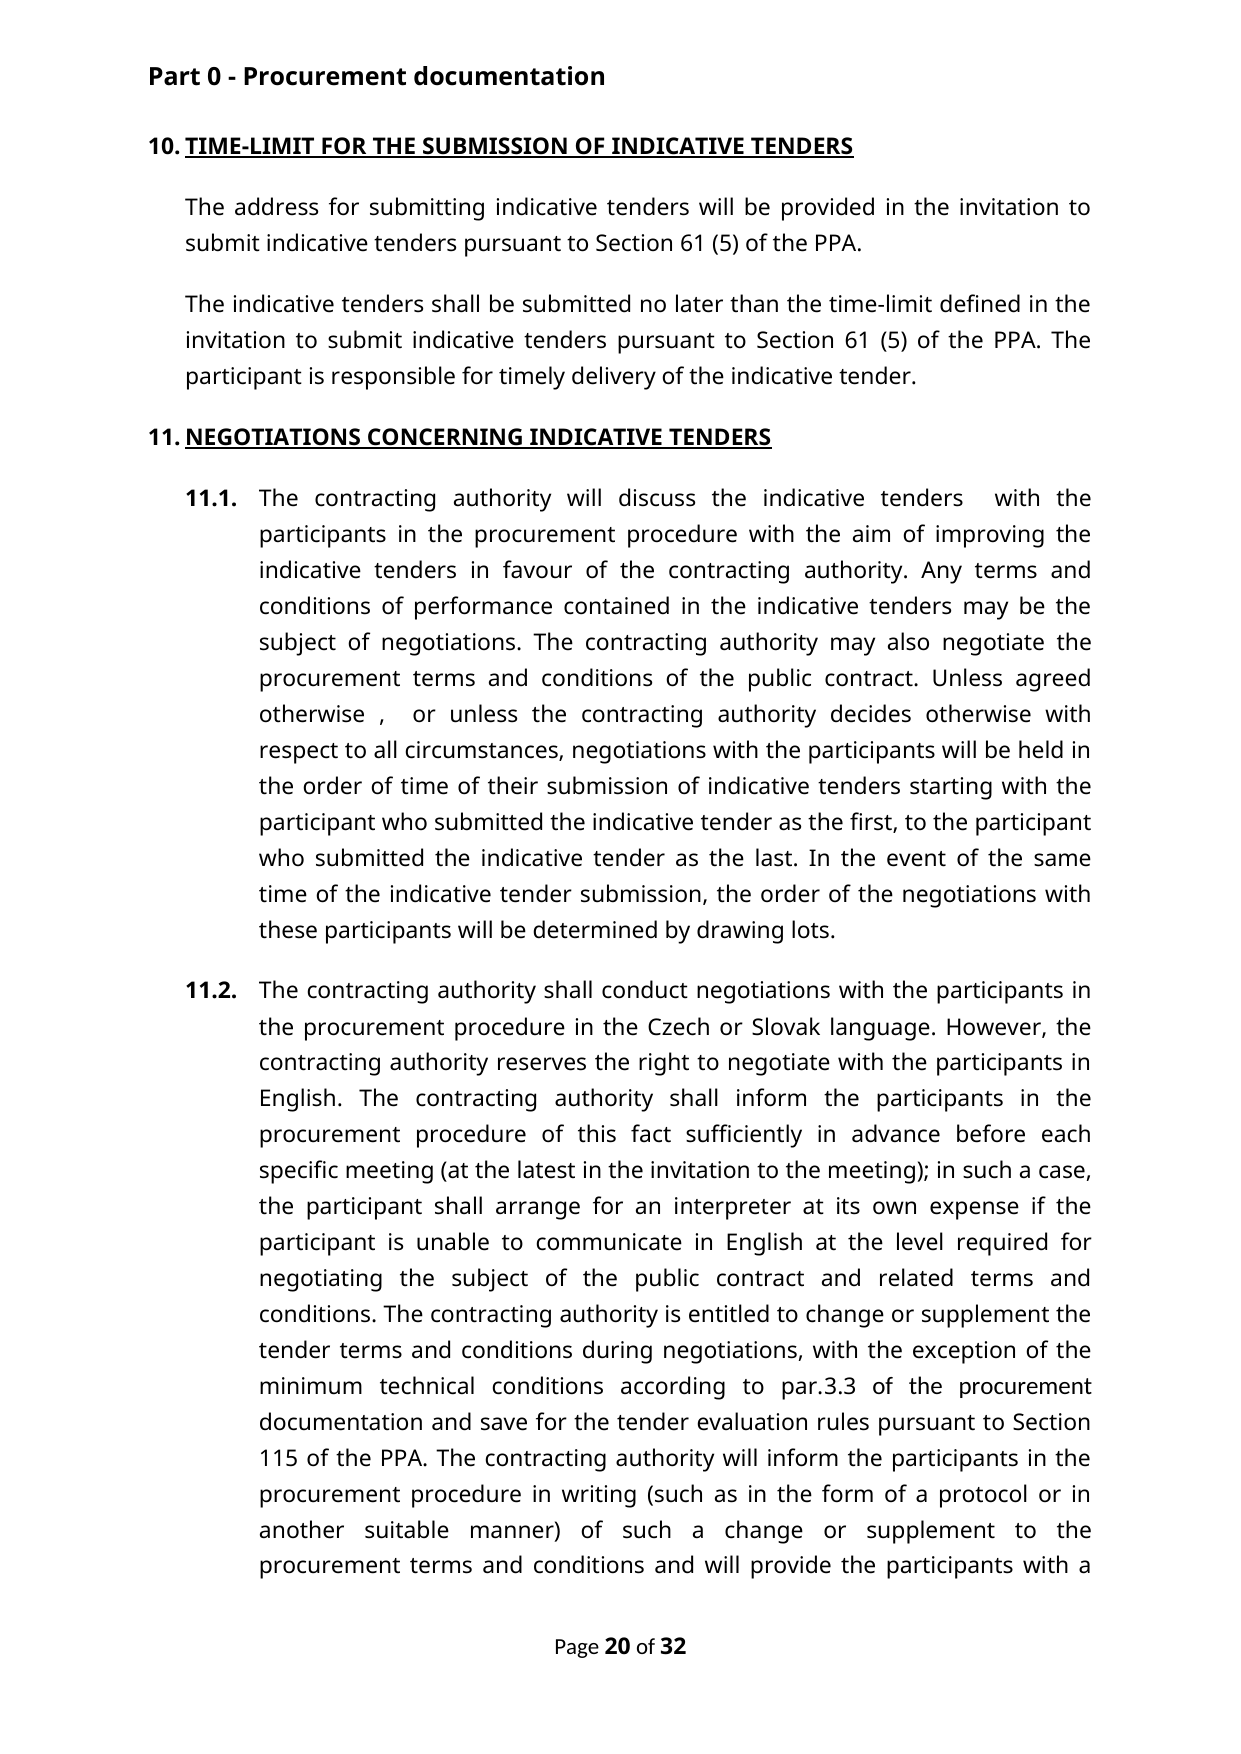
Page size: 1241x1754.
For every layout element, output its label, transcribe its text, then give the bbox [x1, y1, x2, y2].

subtitle NEGOTIATIONS CONCERNING INDICATIVE TENDERS [148, 421, 1092, 452]
text The address for submitting indicative tenders will be provided in the invitation to submit indicative tenders pursuant to Section 61 (5) of the PPA. [185, 191, 1092, 258]
subtitle The contracting authority will discuss the indicative tenders with the participants in the procurement procedure with the aim of improving the indicative tenders in favour of the contracting authority. Any terms and conditions of performance contained in the indicative tenders may be the subject of negotiations. The contracting authority may also negotiate the procurement terms and conditions of the public contract. Unless agreed otherwise , or unless the contracting authority decides otherwise with respect to all circumstances, negotiations with the participants will be held in the order of time of their submission of indicative tenders starting with the participant who submitted the indicative tender as the first, to the participant who submitted the indicative tender as the last. In the event of the same time of the indicative tender submission, the order of the negotiations with these participants will be determined by drawing lots. [185, 482, 1092, 945]
text The indicative tenders shall be submitted no later than the time-limit defined in the invitation to submit indicative tenders pursuant to Section 61 (5) of the PPA. The participant is responsible for timely delivery of the indicative tender. [185, 288, 1092, 391]
subtitle TIME-LIMIT FOR THE SUBMISSION OF INDICATIVE TENDERS [148, 130, 1092, 161]
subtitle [185, 974, 1092, 1581]
